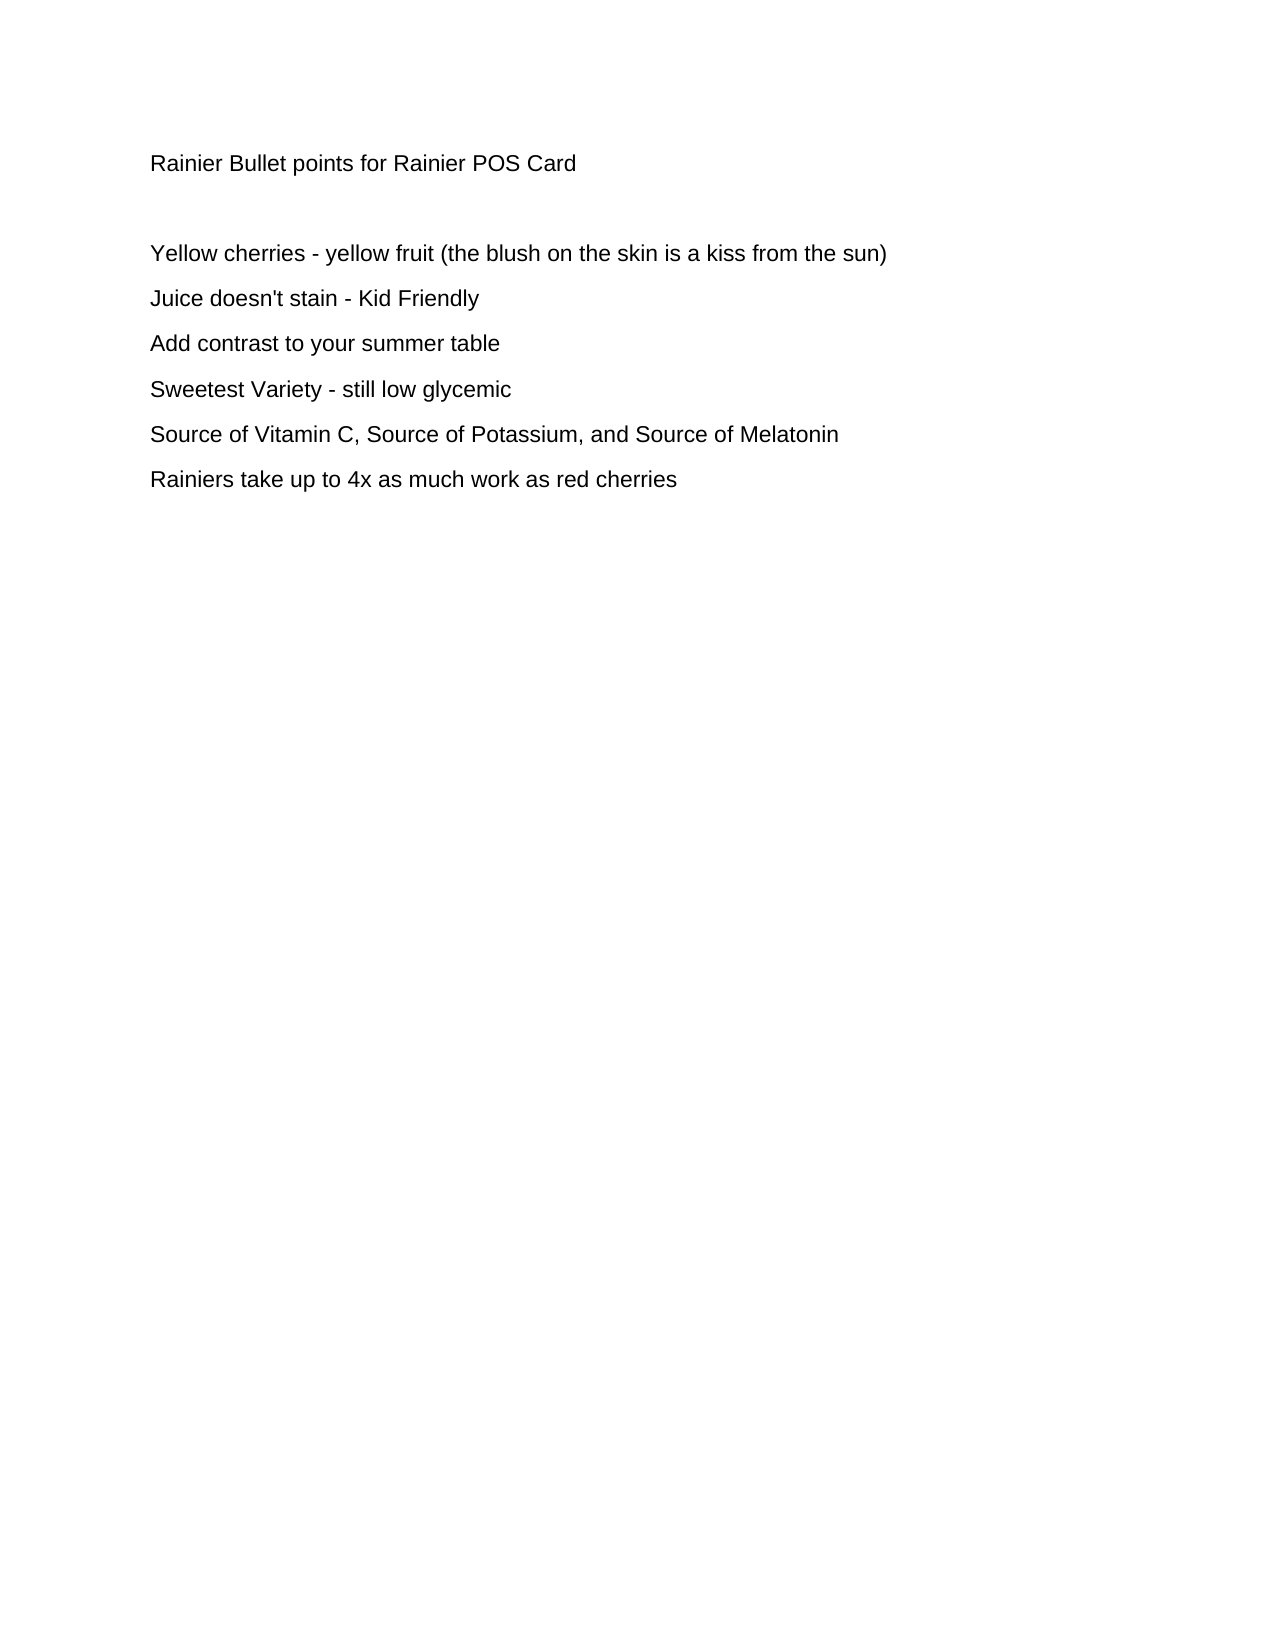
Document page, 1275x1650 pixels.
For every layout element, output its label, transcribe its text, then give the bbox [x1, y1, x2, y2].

text Juice doesn't stain - Kid Friendly [150, 285, 1125, 312]
text Add contrast to your summer table [150, 330, 1125, 357]
text Sweetest Variety - still low glycemic [150, 376, 1125, 402]
text Rainier Bullet points for Rainier POS Card [150, 150, 1125, 176]
text Source of Vitamin C, Source of Potassium, and Source of Melatonin [150, 421, 1125, 447]
text Yellow cherries - yellow fruit (the blush on the skin is a kiss from the sun) [150, 240, 1125, 267]
text Rainiers take up to 4x as much work as red cherries [150, 466, 1125, 492]
